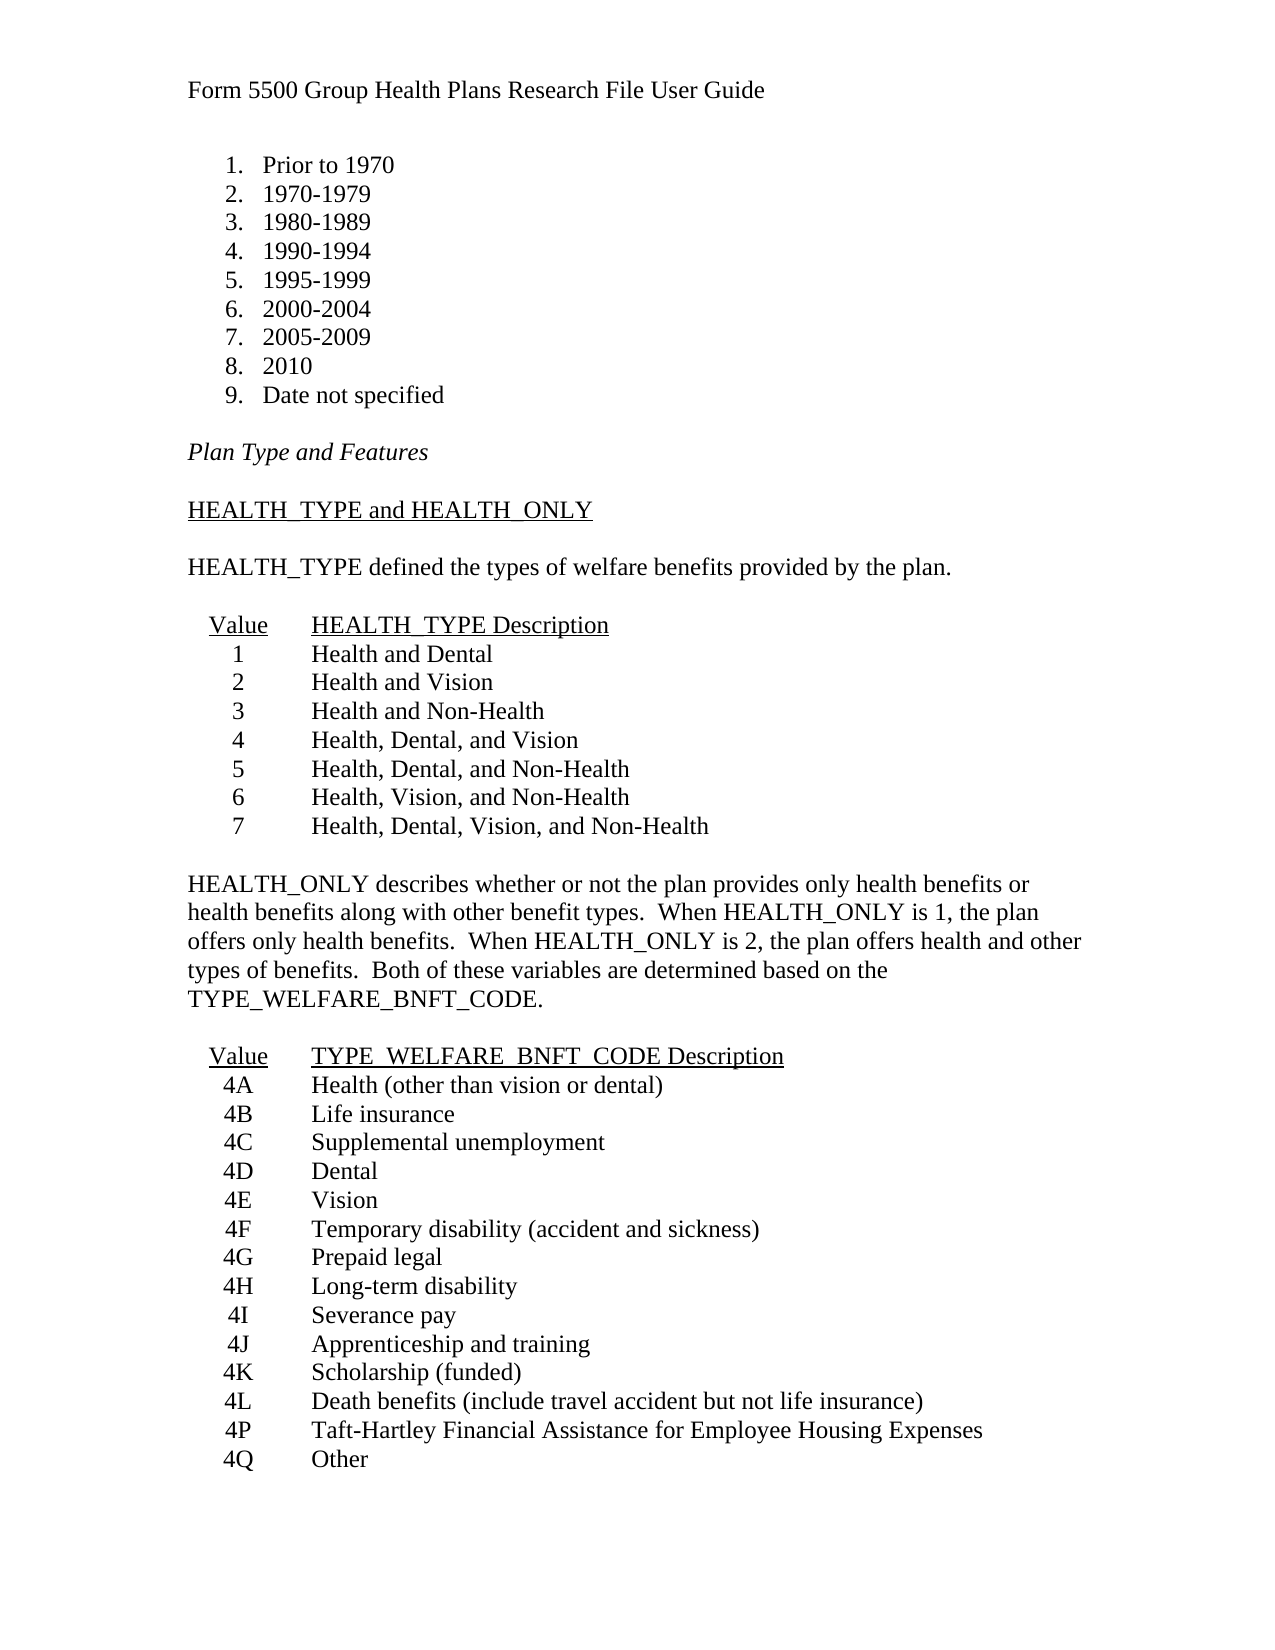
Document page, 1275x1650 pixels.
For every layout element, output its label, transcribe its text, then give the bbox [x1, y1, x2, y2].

list 1990-1994 [225, 236, 1087, 265]
table_cell 4E [176, 1185, 300, 1214]
table_cell Health and Dental [300, 639, 731, 667]
subtitle HEALTH_TYPE and HEALTH_ONLY [187, 495, 1087, 524]
table_cell Health, Dental, and Vision [300, 725, 731, 754]
list 2010 [225, 351, 1087, 380]
table_cell Health and Non-Health [300, 696, 731, 725]
table_cell 4F [176, 1214, 300, 1242]
table_cell 4Q [176, 1444, 300, 1472]
table_header HEALTH_TYPE Description [300, 610, 731, 639]
table_cell Taft-Hartley Financial Assistance for Employee Housing Expenses [300, 1415, 1031, 1444]
table_cell 7 [176, 811, 300, 840]
table_cell Dental [300, 1156, 1031, 1185]
table_cell Severance pay [300, 1300, 1031, 1329]
table_cell 4I [176, 1300, 300, 1329]
table_cell 4H [176, 1271, 300, 1300]
table_cell Life insurance [300, 1099, 1031, 1127]
table_cell 4 [176, 725, 300, 754]
table_cell 4L [176, 1386, 300, 1415]
list 1995-1999 [225, 265, 1087, 294]
subtitle Plan Type and Features [187, 437, 1087, 466]
table_cell Apprenticeship and training [300, 1329, 1031, 1357]
table_cell Death benefits (include travel accident but not life insurance) [300, 1386, 1031, 1415]
table_cell Vision [300, 1185, 1031, 1214]
table_cell Other [300, 1444, 1031, 1472]
table_cell 4C [176, 1128, 300, 1156]
list 1980-1989 [225, 207, 1087, 236]
table_cell 4K [176, 1358, 300, 1386]
table_cell Temporary disability (accident and sickness) [300, 1214, 1031, 1242]
table_cell 5 [176, 754, 300, 782]
list Prior to 1970 [225, 150, 1087, 179]
text HEALTH_ONLY describes whether or not the plan provides only health benefits or health benefits along with other benefit types. When HEALTH_ONLY is 1, the plan offers only health benefits. When HEALTH_ONLY is 2, the plan offers health and other types of benefits. Both of these variables are determined based on the TYPE_WELFARE_BNFT_CODE. [187, 869, 1087, 1012]
table_cell Scholarship (funded) [300, 1358, 1031, 1386]
table_cell Long-term disability [300, 1271, 1031, 1300]
table_header Value [176, 610, 300, 639]
table_cell 4B [176, 1099, 300, 1127]
table_cell Health, Dental, Vision, and Non-Health [300, 811, 731, 840]
table_cell Health, Vision, and Non-Health [300, 783, 731, 811]
table_cell 3 [176, 696, 300, 725]
list 2000-2004 [225, 294, 1087, 322]
table_cell 4J [176, 1329, 300, 1357]
table_cell 1 [176, 639, 300, 667]
table_cell Health, Dental, and Non-Health [300, 754, 731, 782]
table_cell 4P [176, 1415, 300, 1444]
list 1970-1979 [225, 179, 1087, 207]
list 2005-2009 [225, 322, 1087, 351]
table_cell 4G [176, 1243, 300, 1271]
table_cell Supplemental unemployment [300, 1128, 1031, 1156]
text HEALTH_TYPE defined the types of welfare benefits provided by the plan. [187, 552, 1087, 581]
list Date not specified [225, 380, 1087, 409]
table_cell Prepaid legal [300, 1243, 1031, 1271]
table_cell Health (other than vision or dental) [300, 1070, 1031, 1099]
table_cell 4A [176, 1070, 300, 1099]
table_header TYPE_WELFARE_BNFT_CODE Description [300, 1041, 1031, 1070]
table_cell 4D [176, 1156, 300, 1185]
table_cell 2 [176, 668, 300, 696]
table_cell Health and Vision [300, 668, 731, 696]
table_header Value [176, 1041, 300, 1070]
table_cell 6 [176, 783, 300, 811]
